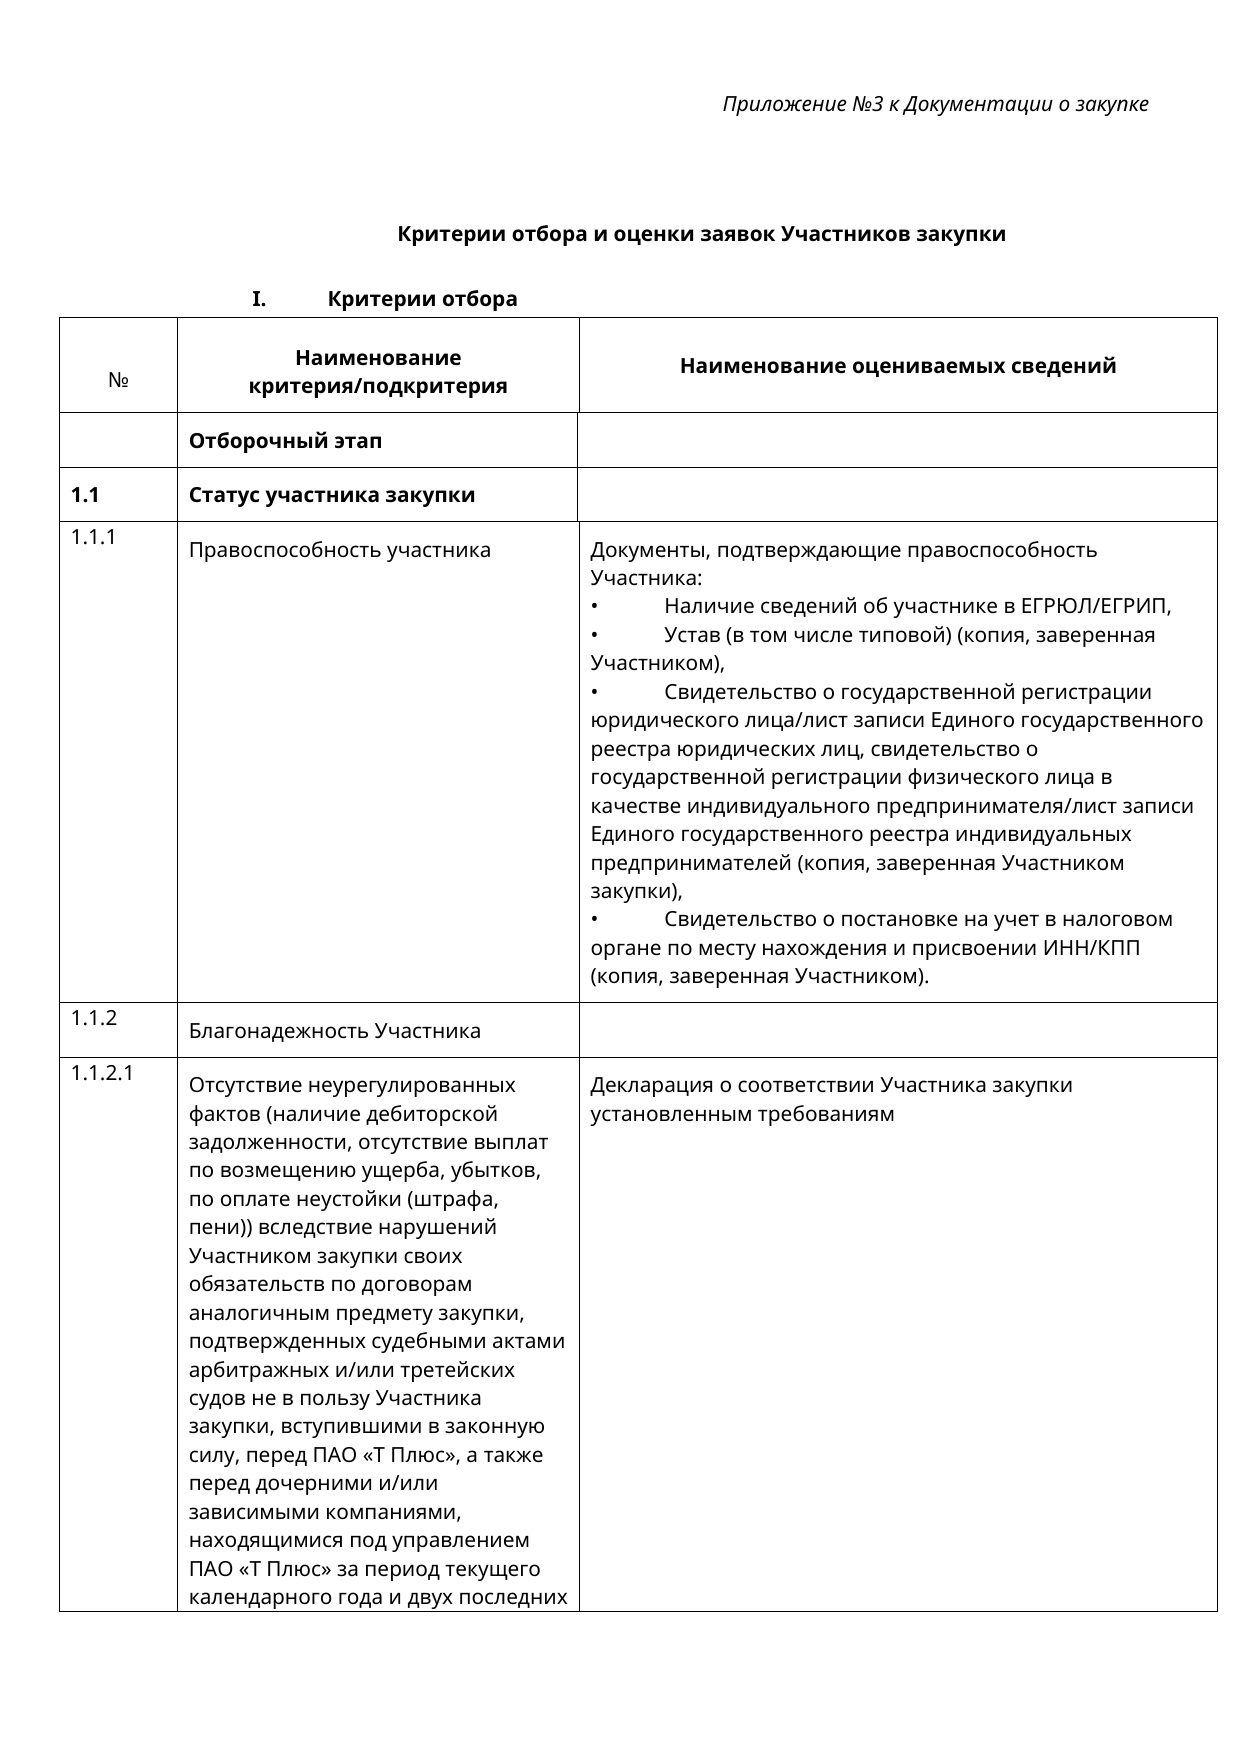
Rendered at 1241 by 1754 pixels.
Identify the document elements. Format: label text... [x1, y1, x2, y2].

table_cell [578, 413, 1217, 467]
table_cell [60, 413, 177, 467]
table_cell [580, 1003, 1217, 1057]
table_cell 1.1.2 [60, 1003, 177, 1057]
table_cell 1.1.2.1 [60, 1058, 177, 1611]
table_header № [60, 318, 177, 412]
table_cell Правоспособность участника [178, 522, 579, 1002]
list Критерии отбора [252, 284, 1152, 313]
list Критерии отбора и оценки заявок Участников закупки [252, 219, 1152, 247]
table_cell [580, 1058, 1217, 1611]
table_cell Документы, подтверждающие правоспособность Участника: • Наличие сведений об участнике в ЕГРЮЛ/ЕГРИП, • Устав (в том числе типовой) (копия, заверенная Участником), • Свидетельство о государственной регистрации юридического лица/лист записи Единого государственного реестра юридических лиц, свидетельство о государственной регистрации физического лица в качестве индивидуального предпринимателя/лист записи Единого государственного реестра индивидуальных предпринимателей (копия, заверенная Участником закупки), • Свидетельство о постановке на учет в налоговом органе по месту нахождения и присвоении ИНН/КПП (копия, заверенная Участником). [580, 522, 1217, 1002]
table_cell 1.1 [60, 468, 177, 521]
list Приложение №3 к Документации о закупке [252, 89, 1152, 117]
table_cell Статус участника закупки [178, 468, 577, 521]
table_cell 1.1.1 [60, 522, 177, 1002]
table_header Наименование оцениваемых сведений [580, 318, 1217, 412]
table_cell Отборочный этап [178, 413, 577, 467]
table_cell [578, 468, 1217, 521]
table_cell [178, 1058, 579, 1611]
table_cell Благонадежность Участника [178, 1003, 579, 1057]
table_header Наименование критерия/подкритерия [178, 318, 579, 412]
